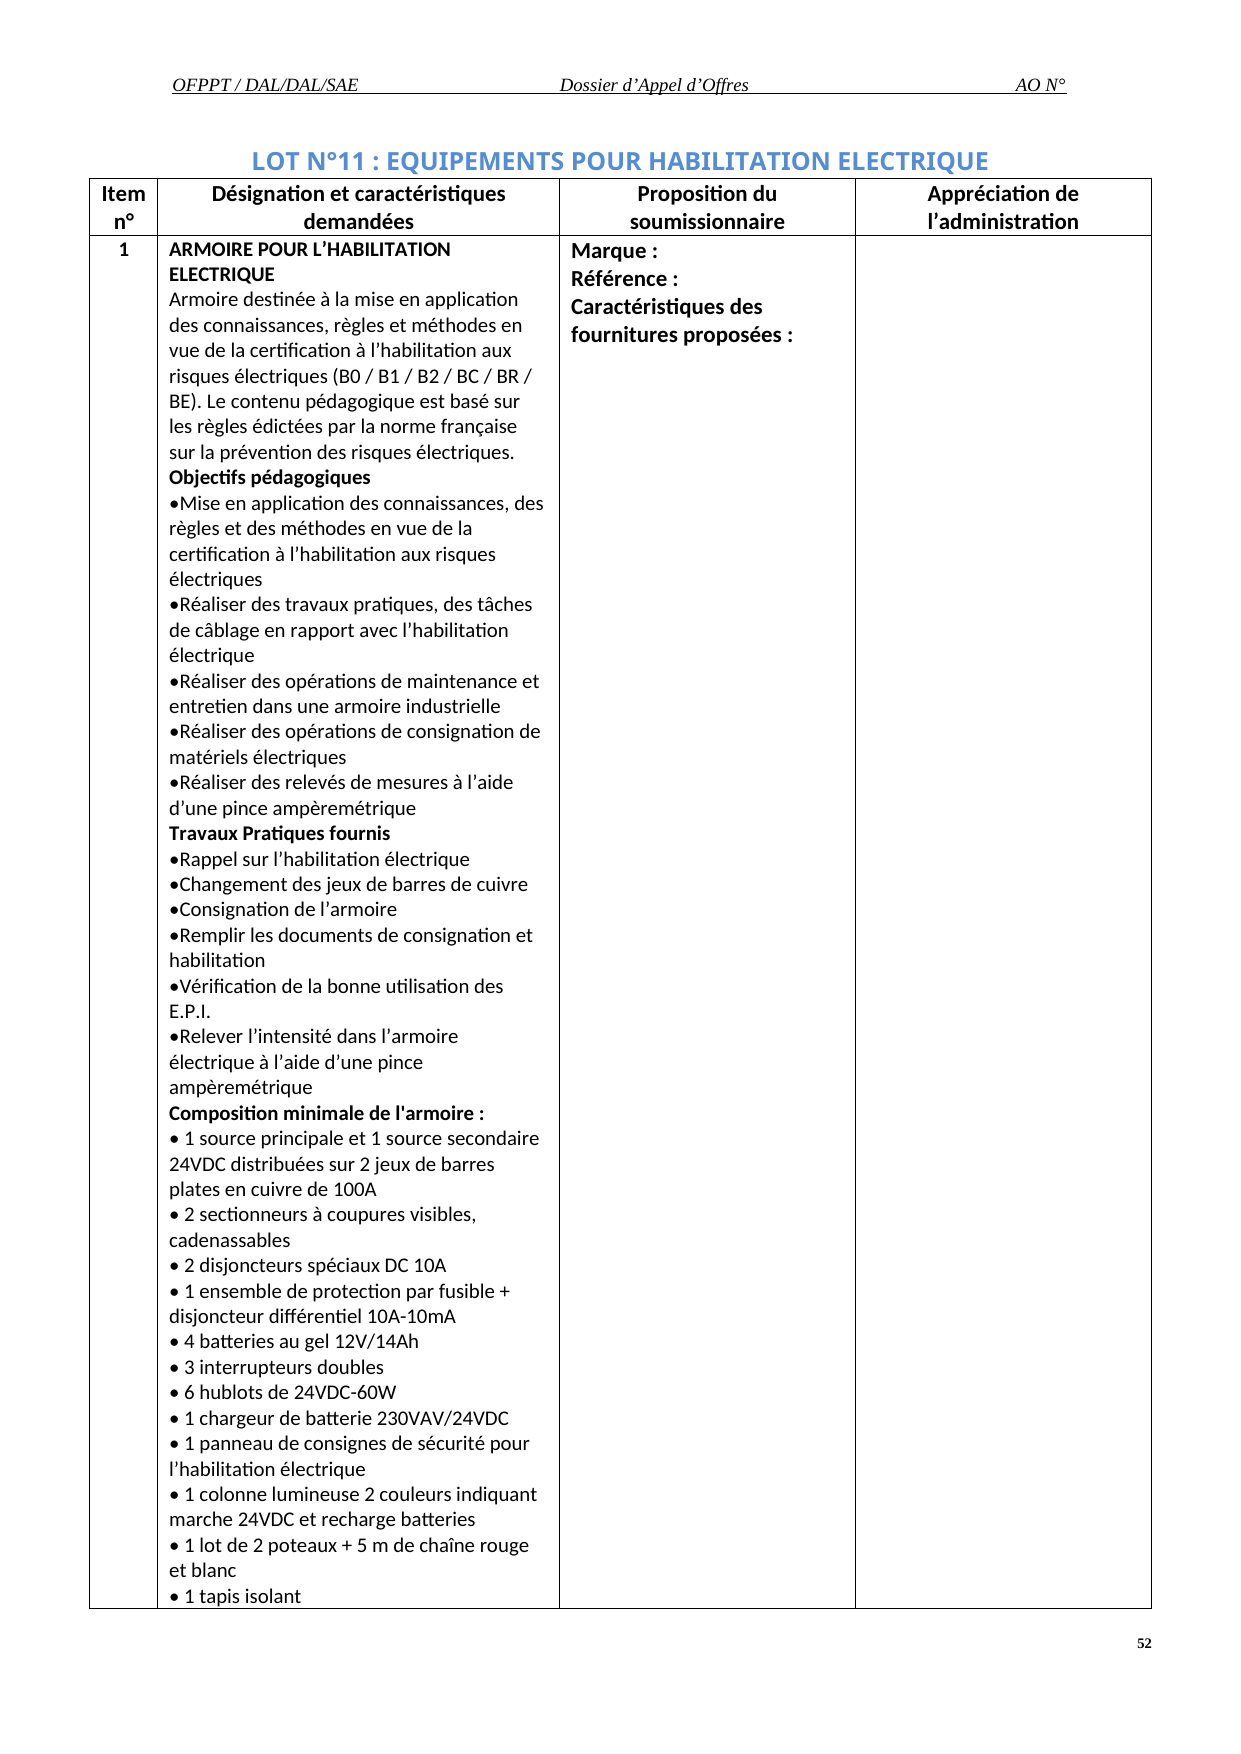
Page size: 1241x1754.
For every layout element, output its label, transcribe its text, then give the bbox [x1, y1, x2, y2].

table_header Désignation et caractéristiques demandées [158, 179, 559, 235]
table_header Item n° [90, 179, 157, 235]
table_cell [560, 236, 855, 1608]
table_cell [856, 236, 1151, 1608]
table_header Proposition du soumissionnaire [560, 179, 855, 235]
table_header Appréciation de l’administration [856, 179, 1151, 235]
text LOT N°11 : EQUIPEMENTS POUR HABILITATION ELECTRIQUE [89, 144, 1152, 178]
table_cell 1 [90, 236, 157, 1608]
